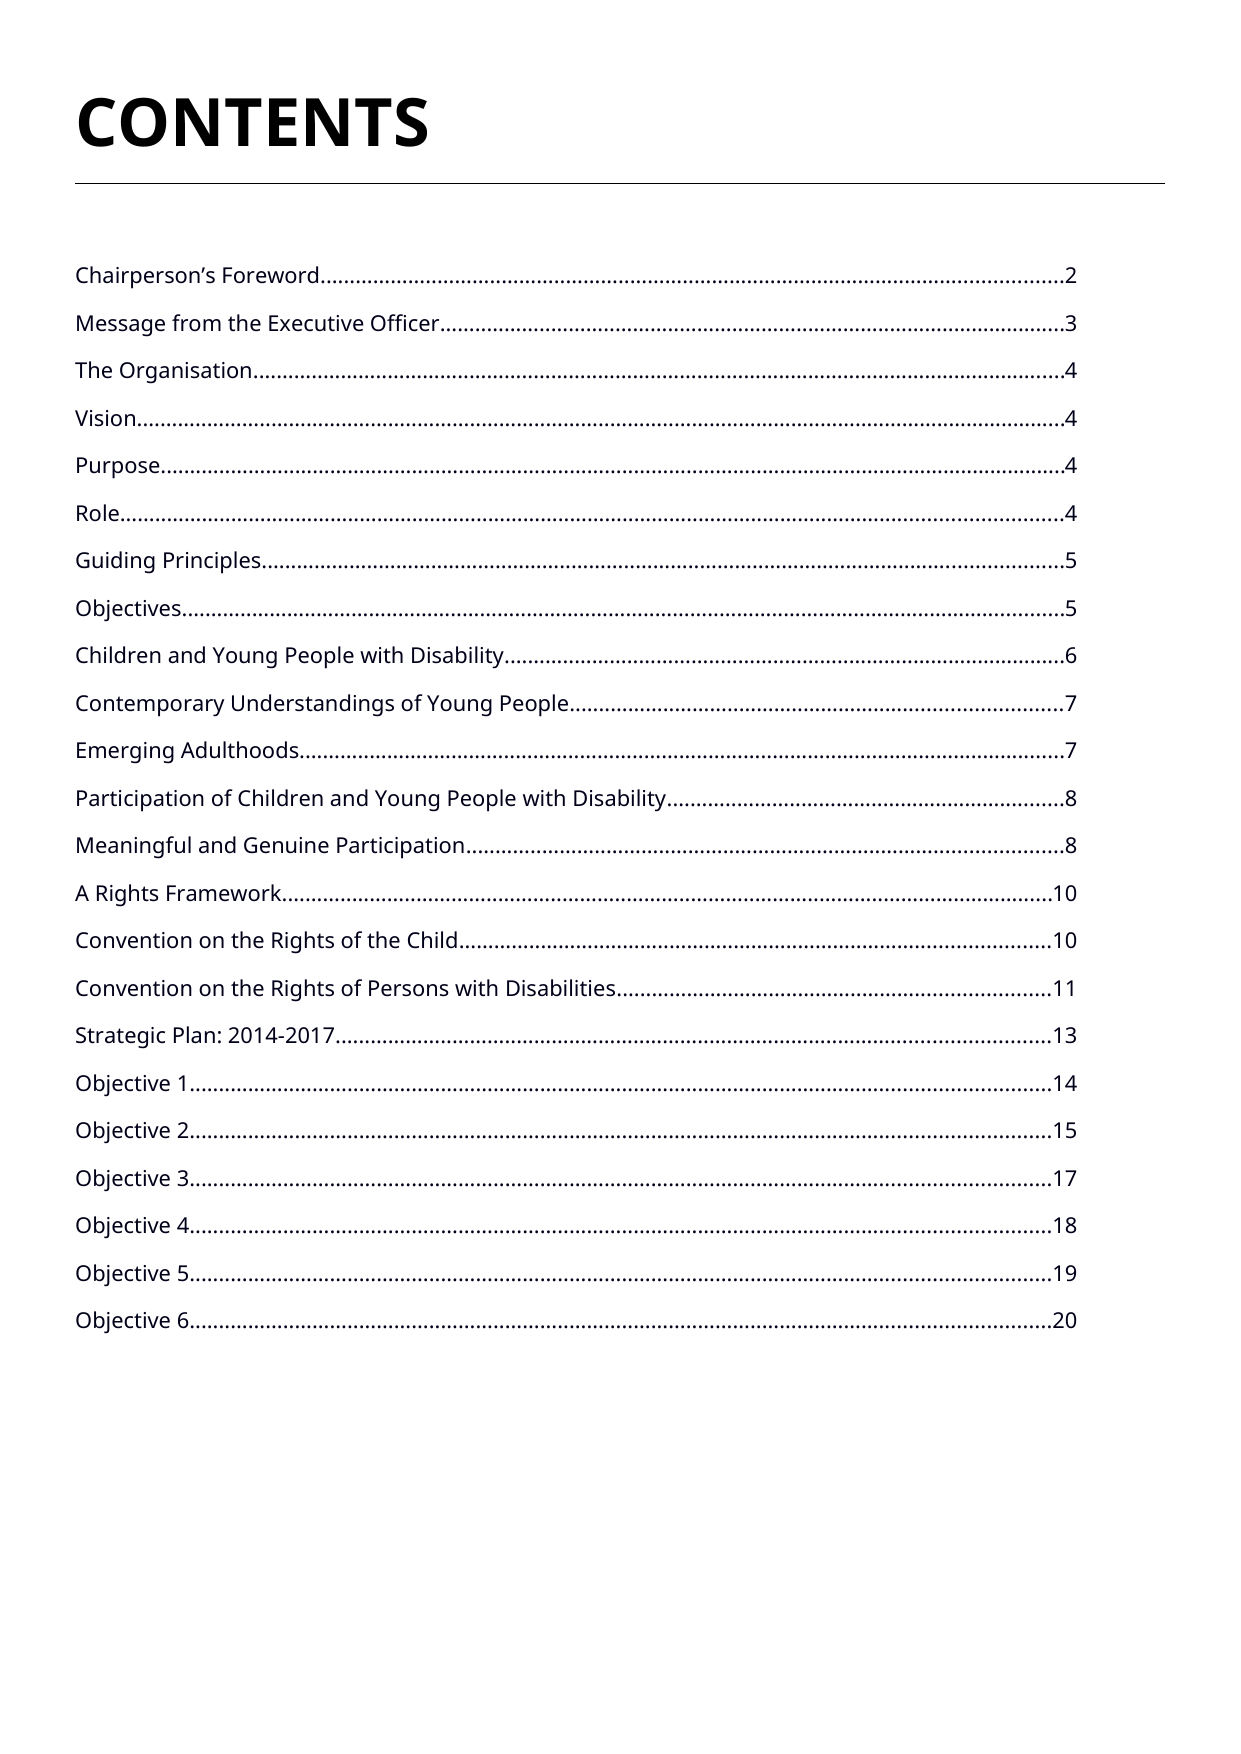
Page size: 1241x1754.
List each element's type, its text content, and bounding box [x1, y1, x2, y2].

text Meaningful and Genuine Participation 8 [75, 830, 1165, 860]
text Objective 4 18 [75, 1210, 1165, 1240]
text Guiding Principles 5 [75, 545, 1165, 575]
text Chairperson’s Foreword 2 [75, 260, 1165, 290]
text The Organisation 4 [75, 355, 1165, 385]
text Objective 5 19 [75, 1258, 1165, 1287]
text Vision 4 [75, 403, 1165, 432]
text Objective 3 17 [75, 1163, 1165, 1192]
text A Rights Framework 10 [75, 878, 1165, 907]
text Contemporary Understandings of Young People 7 [75, 688, 1165, 717]
text Convention on the Rights of the Child 10 [75, 925, 1165, 955]
text Objectives 5 [75, 593, 1165, 622]
text Children and Young People with Disability 6 [75, 640, 1165, 670]
text Emerging Adulthoods 7 [75, 735, 1165, 765]
text Purpose 4 [75, 450, 1165, 480]
text Objective 2 15 [75, 1115, 1165, 1145]
text Objective 1 14 [75, 1068, 1165, 1097]
text Objective 6 20 [75, 1305, 1165, 1335]
text Message from the Executive Officer 3 [75, 308, 1165, 337]
text Strategic Plan: 2014-2017 13 [75, 1020, 1165, 1050]
text Role 4 [75, 498, 1165, 527]
text Participation of Children and Young People with Disability 8 [75, 783, 1165, 812]
text Convention on the Rights of Persons with Disabilities 11 [75, 973, 1165, 1002]
text CONTENTS [75, 75, 1165, 183]
